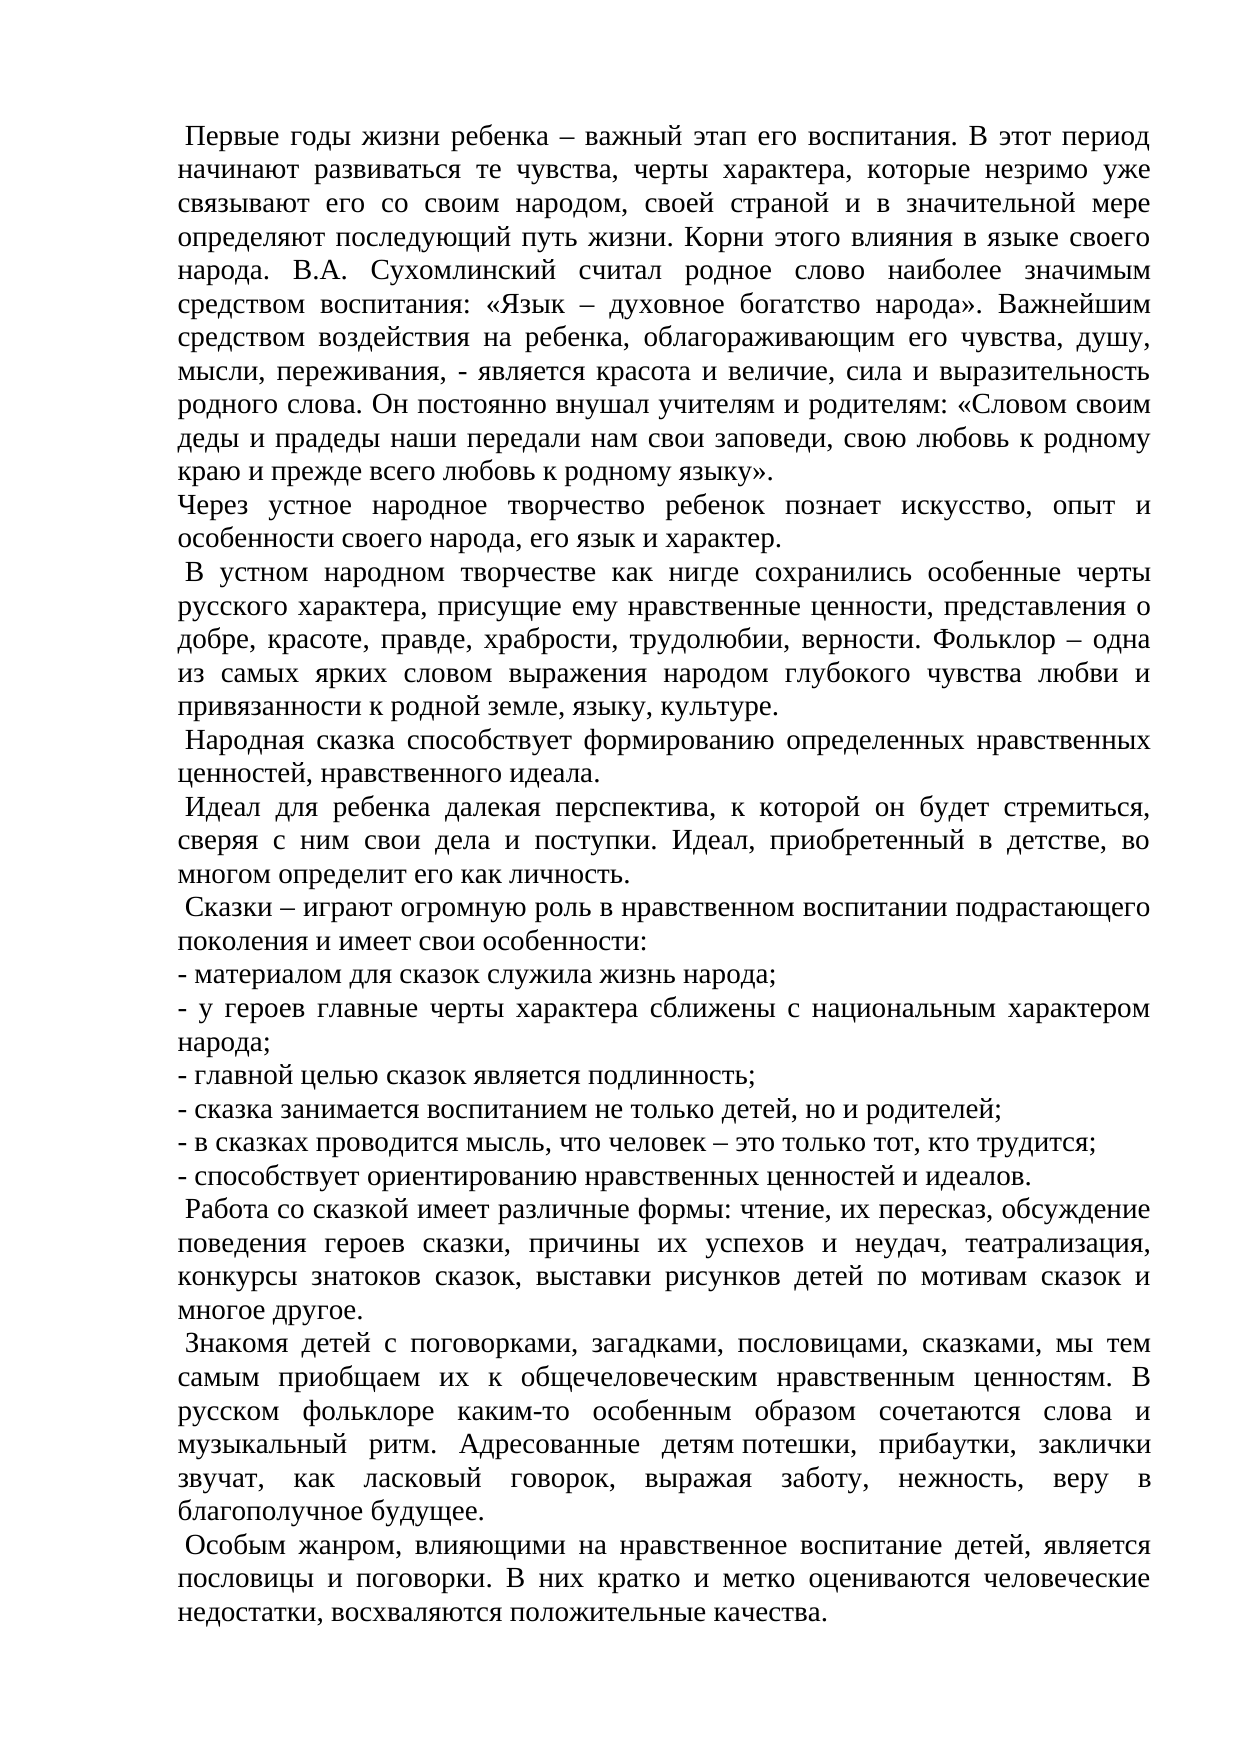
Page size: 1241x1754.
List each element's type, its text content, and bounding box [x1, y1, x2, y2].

text - сказка занимается воспитанием не только детей, но и родителей; [177, 1091, 1152, 1124]
text Особым жанром, влияющими на нравственное воспитание детей, является пословицы и поговорки. В них кратко и метко оцениваются человеческие недостатки, восхваляются положительные качества. [177, 1527, 1152, 1627]
text - материалом для сказок служила жизнь народа; [177, 957, 1152, 990]
text Идеал для ребенка далекая перспектива, к которой он будет стремиться, сверяя с ним свои дела и поступки. Идеал, приобретенный в детстве, во многом определит его как личность. [177, 789, 1152, 889]
text В устном народном творчестве как нигде сохранились особенные черты русского характера, присущие ему нравственные ценности, представления о добре, красоте, правде, храбрости, трудолюбии, верности. Фольклор – одна из самых ярких словом выражения народом глубокого чувства любви и привязанности к родной земле, языку, культуре. [177, 554, 1152, 722]
text - способствует ориентированию нравственных ценностей и идеалов. [177, 1158, 1152, 1191]
text Народная сказка способствует формированию определенных нравственных ценностей, нравственного идеала. [177, 722, 1152, 789]
text - в сказках проводится мысль, что человек – это только тот, кто трудится; [177, 1124, 1152, 1158]
text Знакомя детей с поговорками, загадками, пословицами, сказками, мы тем самым приобщаем их к общечеловеческим нравственным ценностям. В русском фольклоре каким-то особенным образом сочетаются слова и музыкальный ритм. Адресованные детям потешки, прибаутки, заклички звучат, как ласковый говорок, выражая заботу, нежность, веру в благополучное будущее. [177, 1326, 1152, 1527]
text - главной целью сказок является подлинность; [177, 1057, 1152, 1091]
text Через устное народное творчество ребенок познает искусство, опыт и особенности своего народа, его язык и характер. [177, 487, 1152, 554]
text Первые годы жизни ребенка – важный этап его воспитания. В этот период начинают развиваться те чувства, черты характера, которые незримо уже связывают его со своим народом, своей страной и в значительной мере определяют последующий путь жизни. Корни этого влияния в языке своего народа. В.А. Сухомлинский считал родное слово наиболее значимым средством воспитания: «Язык – духовное богатство народа». Важнейшим средством воздействия на ребенка, облагораживающим его чувства, душу, мысли, переживания, - является красота и величие, сила и выразительность родного слова. Он постоянно внушал учителям и родителям: «Словом своим деды и прадеды наши передали нам свои заповеди, свою любовь к родному краю и прежде всего любовь к родному языку». [177, 118, 1152, 487]
text Сказки – играют огромную роль в нравственном воспитании подрастающего поколения и имеет свои особенности: [177, 889, 1152, 957]
text - у героев главные черты характера сближены с национальным характером народа; [177, 990, 1152, 1057]
text Работа со сказкой имеет различные формы: чтение, их пересказ, обсуждение поведения героев сказки, причины их успехов и неудач, театрализация, конкурсы знатоков сказок, выставки рисунков детей по мотивам сказок и многое другое. [177, 1191, 1152, 1326]
